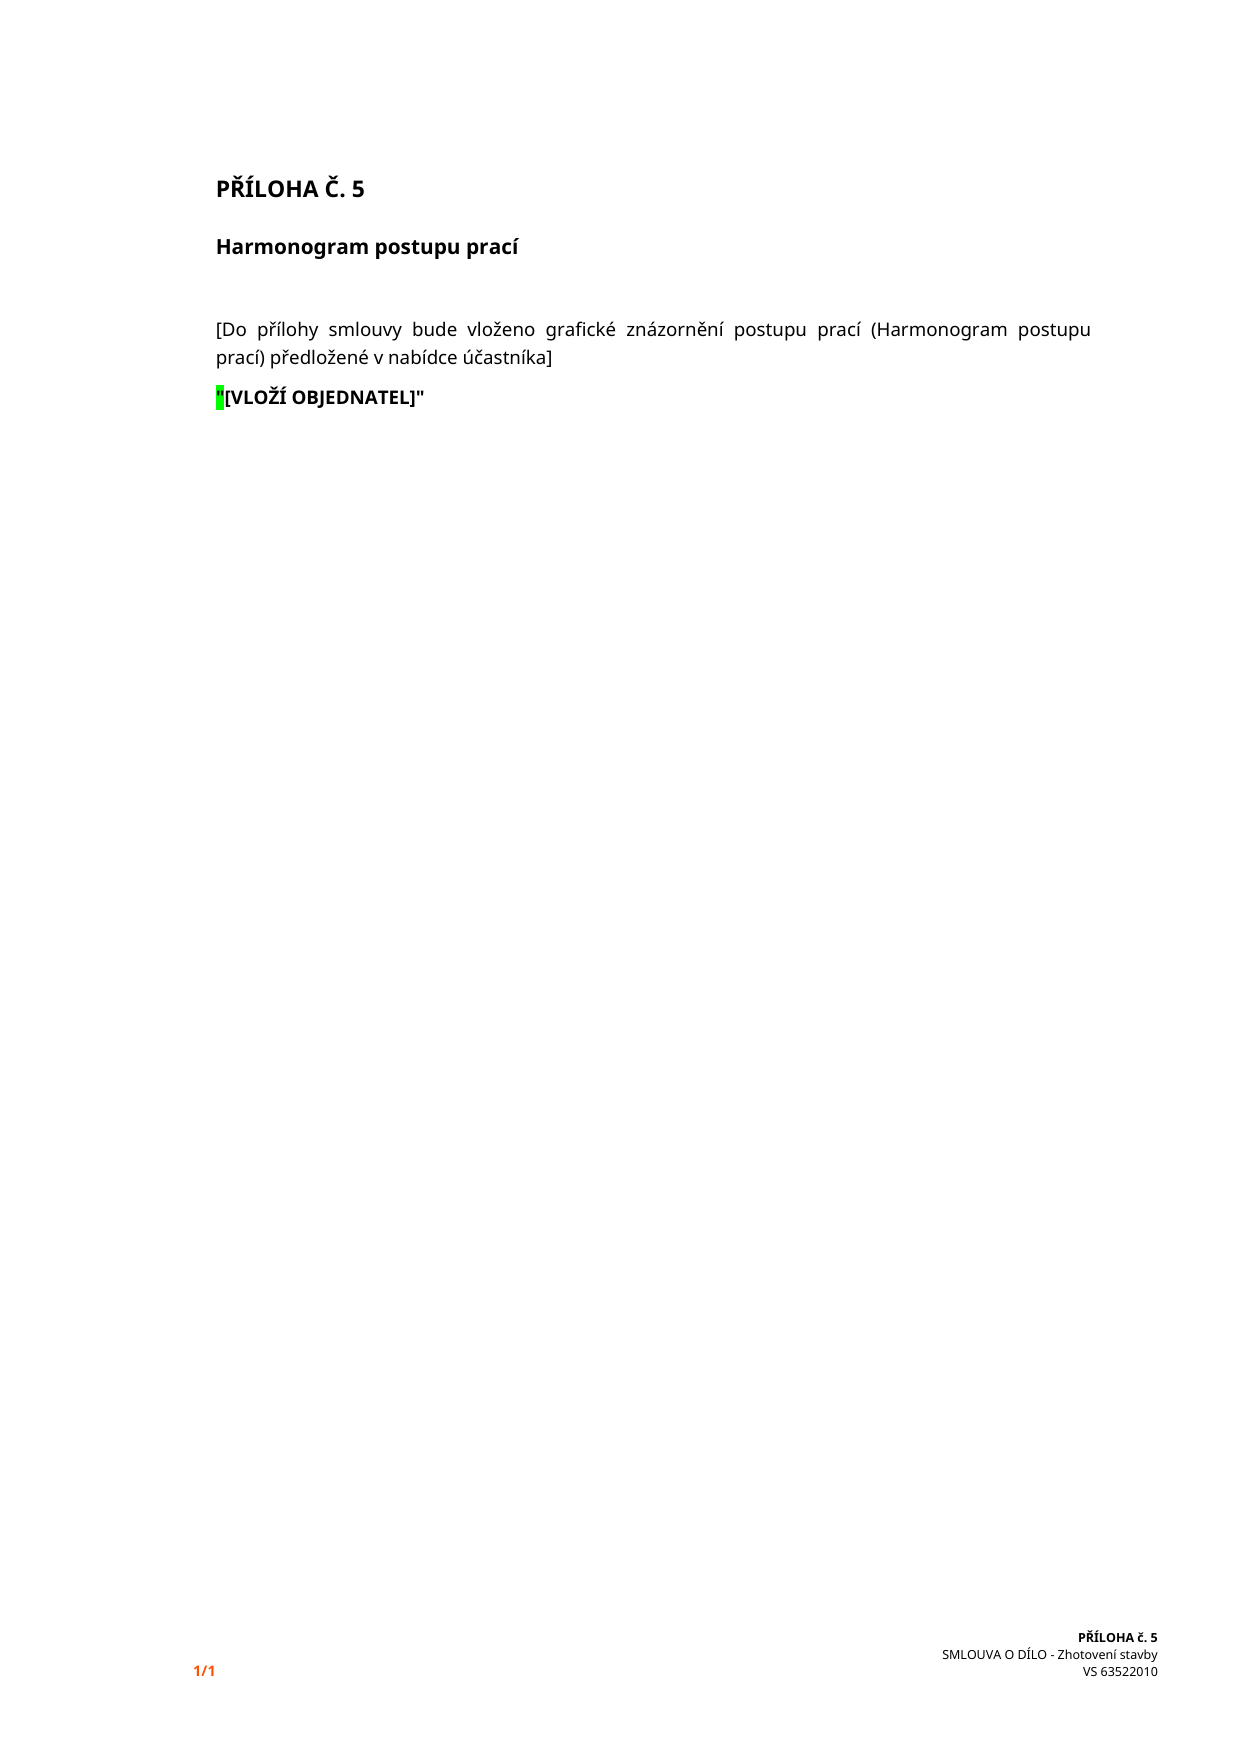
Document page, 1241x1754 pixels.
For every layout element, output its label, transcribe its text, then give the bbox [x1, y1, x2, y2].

text Příloha č. 5 [216, 172, 1093, 204]
text [Do přílohy smlouvy bude vloženo grafické znázornění postupu prací (Harmonogram postupu prací) předložené v nabídce účastníka] [216, 316, 1093, 370]
text Harmonogram postupu prací [216, 232, 1093, 260]
